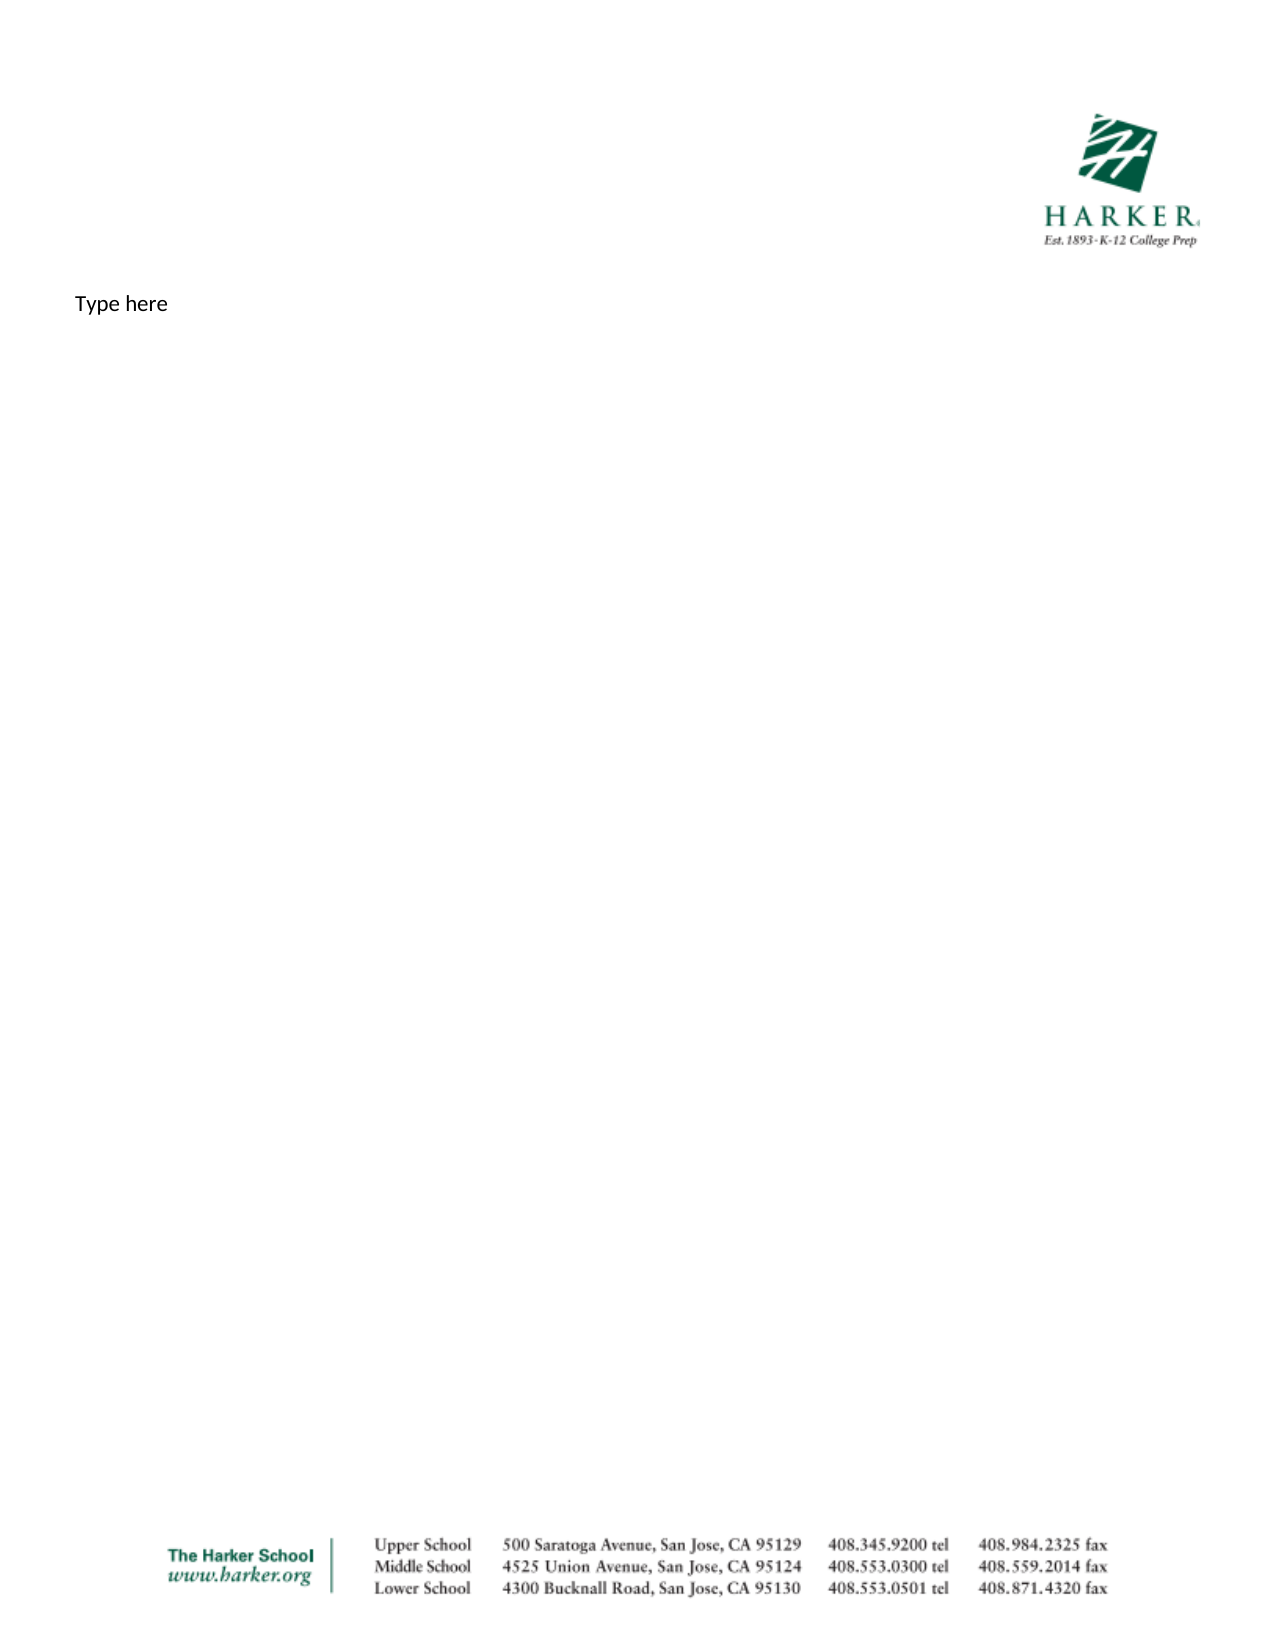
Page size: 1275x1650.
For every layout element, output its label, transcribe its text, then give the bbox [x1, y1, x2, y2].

text Type here [75, 289, 1275, 317]
